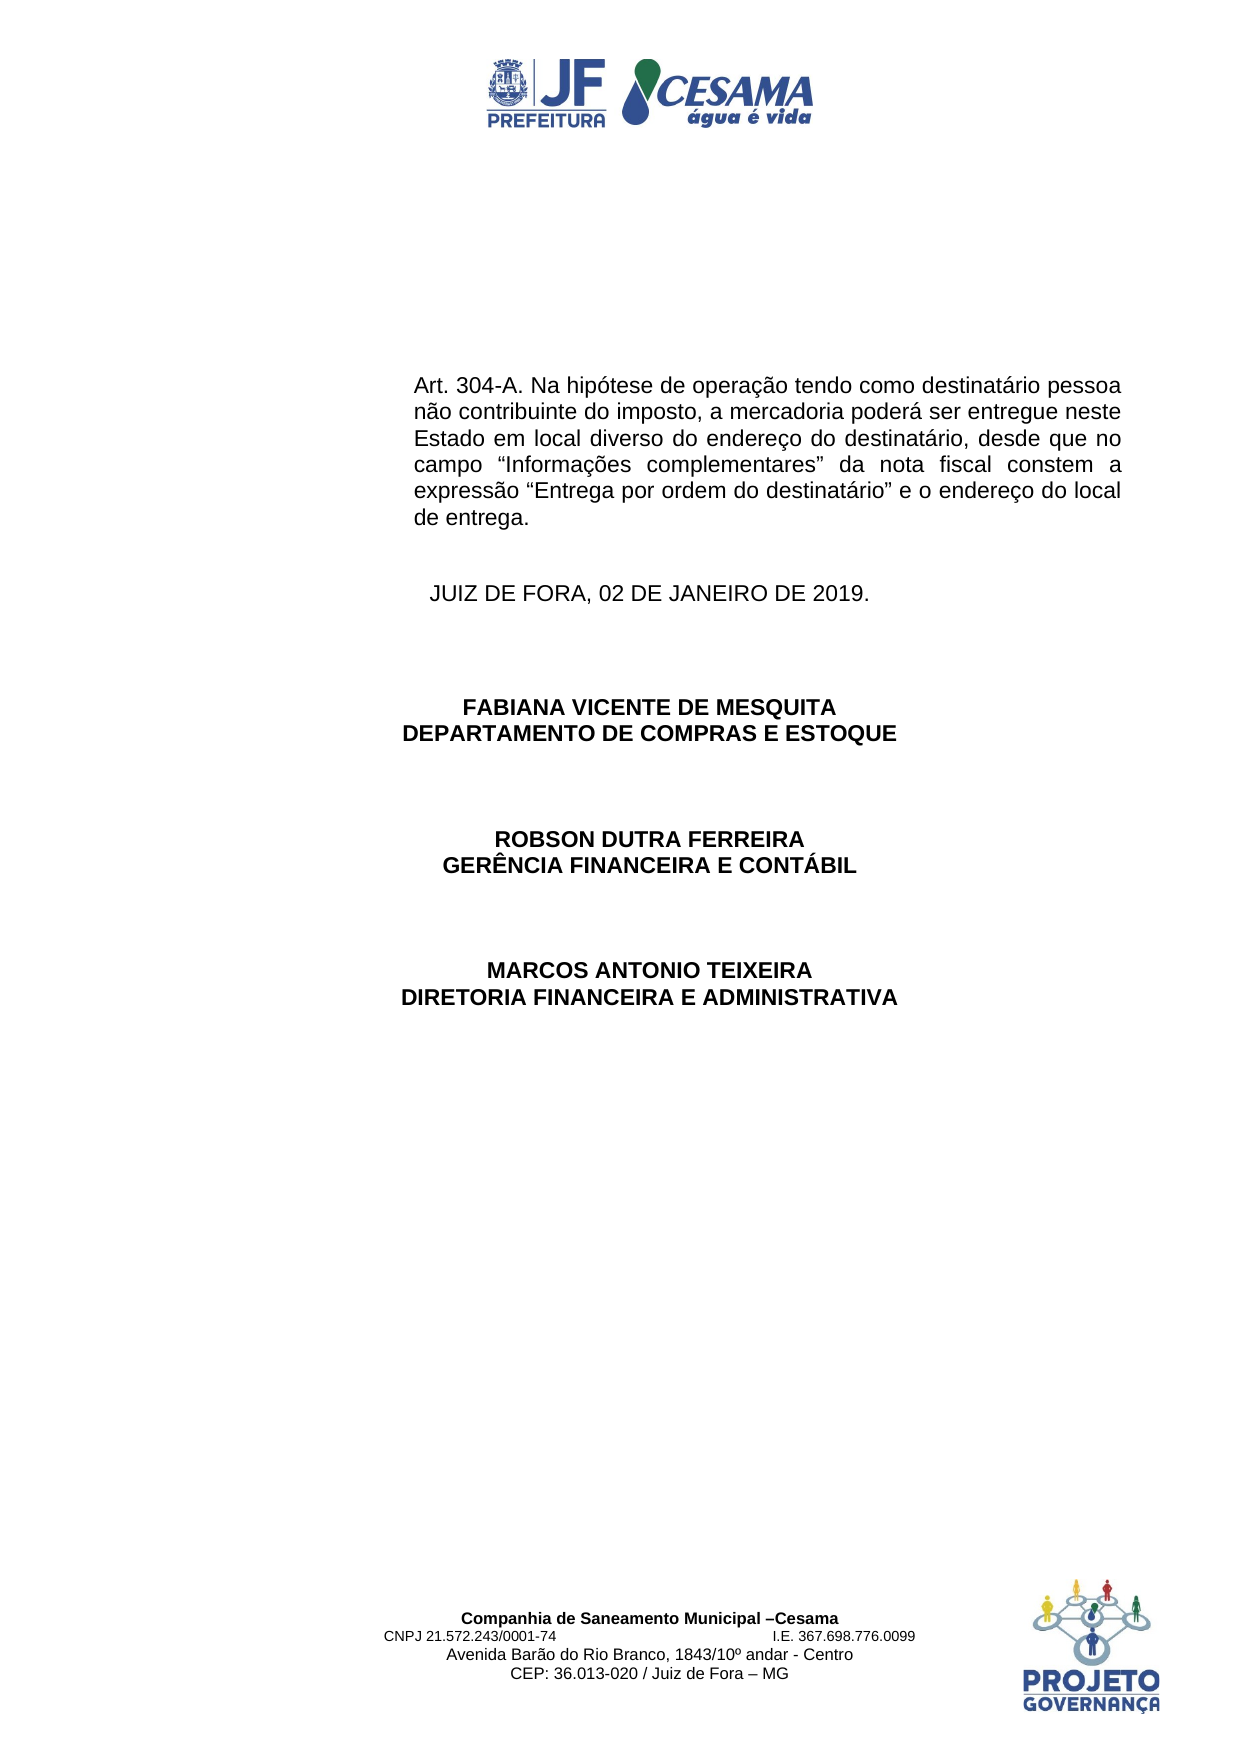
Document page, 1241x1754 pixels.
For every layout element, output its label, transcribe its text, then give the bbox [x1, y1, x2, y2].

text Art. 304-A. Na hipótese de operação tendo como destinatário pessoa não contribuinte do imposto, a mercadoria poderá ser entregue neste Estado em local diverso do endereço do destinatário, desde que no campo “Informações complementares” da nota fiscal constem a expressão “Entrega por ordem do destinatário” e o endereço do local de entrega. [413, 372, 1122, 530]
text GERÊNCIA FINANCEIRA E CONTÁBIL [177, 852, 1122, 878]
text ROBSON DUTRA FERREIRA [177, 826, 1122, 852]
text DEPARTAMENTO DE COMPRAS E ESTOQUE [177, 720, 1122, 747]
picture [486, 59, 813, 128]
picture [1023, 1579, 1160, 1714]
text FABIANA VICENTE DE MESQUITA [177, 694, 1122, 720]
text MARCOS ANTONIO TEIXEIRA [177, 957, 1122, 984]
text JUIZ DE FORA, 02 DE JANEIRO DE 2019. [177, 575, 1122, 608]
text DIRETORIA FINANCEIRA E ADMINISTRATIVA [177, 984, 1122, 1010]
